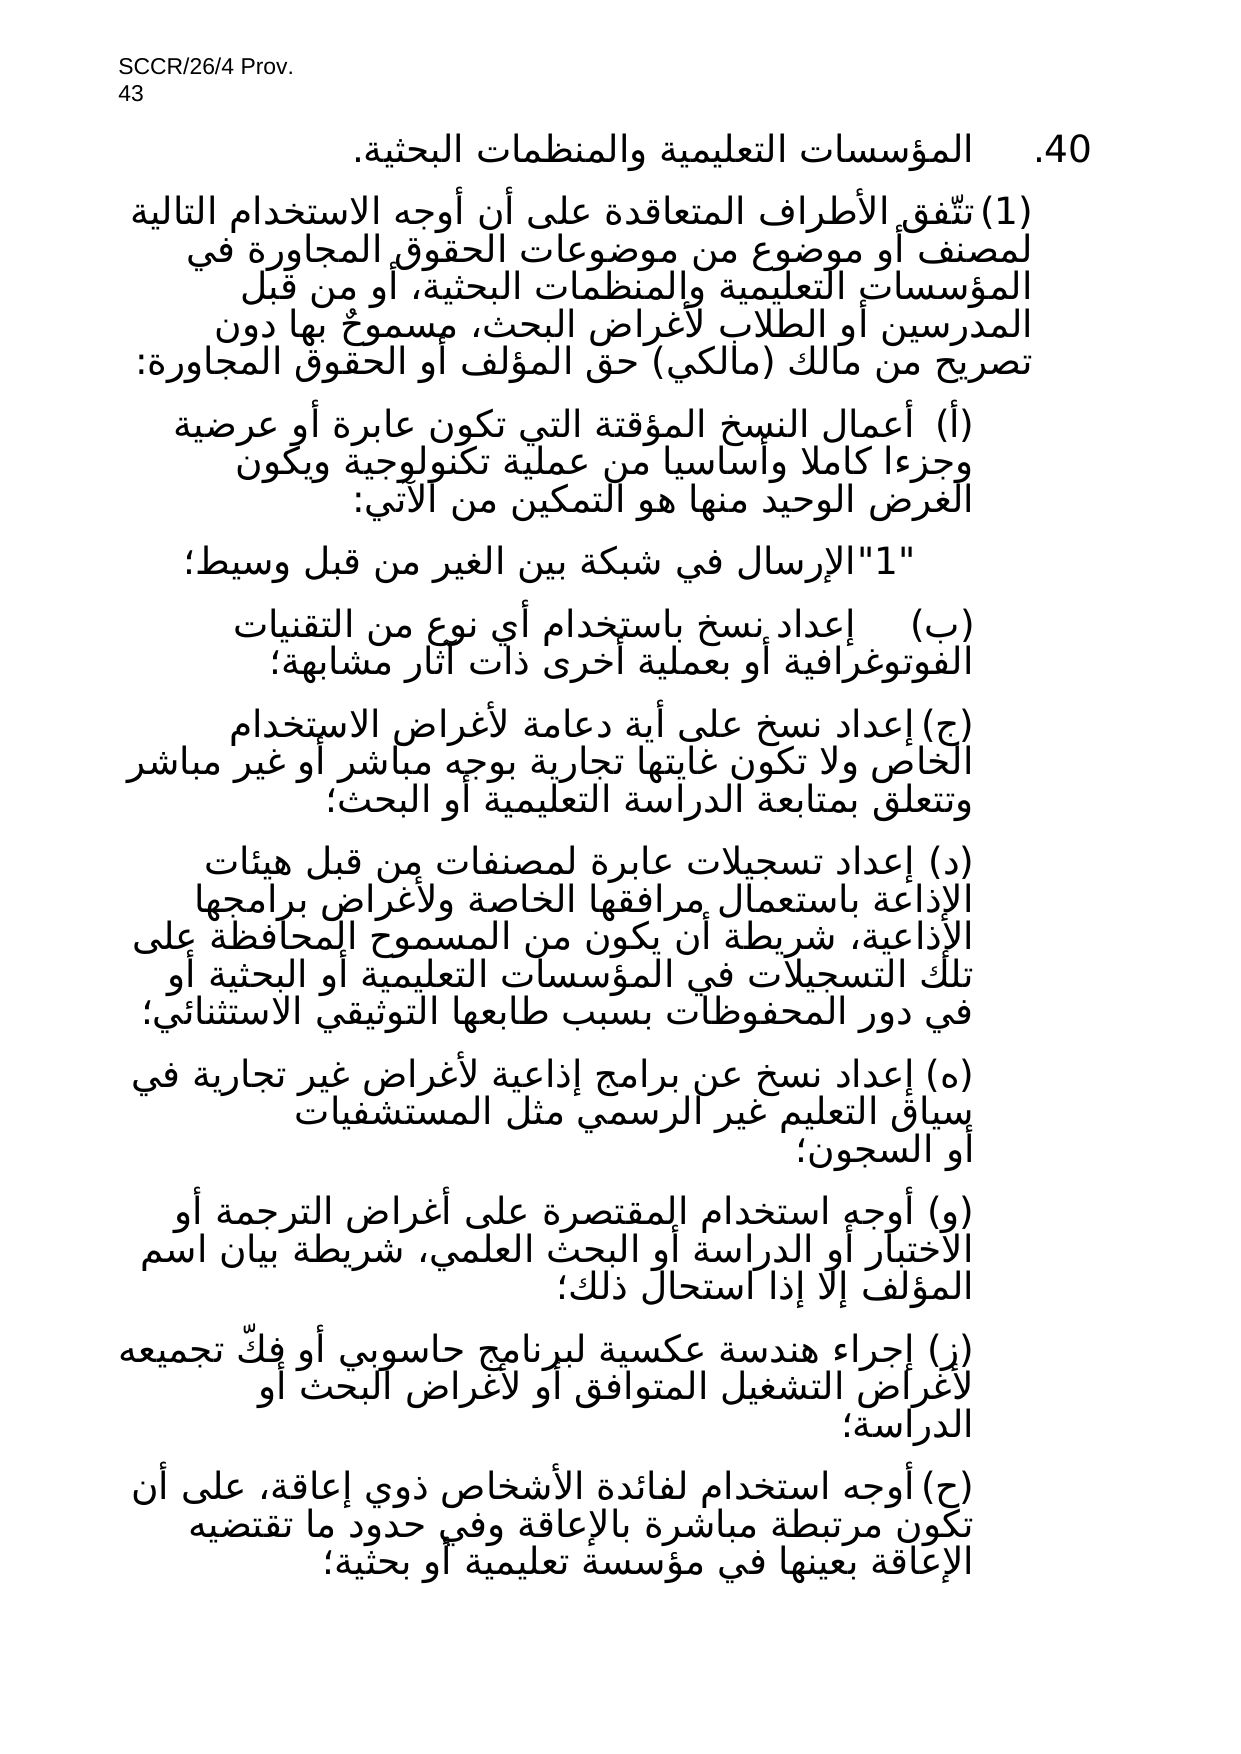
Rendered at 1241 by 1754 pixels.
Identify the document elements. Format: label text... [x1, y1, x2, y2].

text (د) إعداد تسجيلات عابرة لمصنفات من قبل هيئات الإذاعة باستعمال مرافقها الخاصة ولأغراض برامجها الإذاعية، شريطة أن يكون من المسموح المحافظة على تلك التسجيلات في المؤسسات التعليمية أو البحثية أو في دور المحفوظات بسبب طابعها التوثيقي الاستثنائي؛ [118, 845, 974, 1032]
text (ه) إعداد نسخ عن برامج إذاعية لأغراض غير تجارية في سياق التعليم غير الرسمي مثل المستشفيات أو السجون؛ [118, 1057, 974, 1170]
text (ج) إعداد نسخ على أية دعامة لأغراض الاستخدام الخاص ولا تكون غايتها تجارية بوجه مباشر أو غير مباشر وتتعلق بمتابعة الدراسة التعليمية أو البحث؛ [118, 707, 974, 820]
text (ز) إجراء هندسة عكسية لبرنامج حاسوبي أو فكّ تجميعه لأغراض التشغيل المتوافق أو لأغراض البحث أو الدراسة؛ [118, 1332, 974, 1445]
text 40. المؤسسات التعليمية والمنظمات البحثية. [118, 132, 1092, 170]
text (ب) إعداد نسخ باستخدام أي نوع من التقنيات الفوتوغرافية أو بعملية أخرى ذات آثار مشابهة؛ [118, 607, 974, 682]
text (أ) أعمال النسخ المؤقتة التي تكون عابرة أو عرضية وجزءا كاملا وأساسيا من عملية تكنولوجية ويكون الغرض الوحيد منها هو التمكين من الآتي: [118, 407, 974, 520]
text "1" الإرسال في شبكة بين الغير من قبل وسيط؛ [118, 545, 488, 582]
text "1" الإرسال في شبكة بين الغير من قبل وسيط؛ [440, 545, 915, 582]
text (1) تتّفق الأطراف المتعاقدة على أن أوجه الاستخدام التالية لمصنف أو موضوع من موضوعات الحقوق المجاورة في المؤسسات التعليمية والمنظمات البحثية، أو من قبل المدرسين أو الطلاب لأغراض البحث، مسموحٌ بها دون تصريح من مالك (مالكي) حق المؤلف أو الحقوق المجاورة: [118, 195, 1033, 382]
text (و) أوجه استخدام المقتصرة على أغراض الترجمة أو الاختبار أو الدراسة أو البحث العلمي، شريطة بيان اسم المؤلف إلا إذا استحال ذلك؛ [118, 1195, 974, 1307]
text (ح) أوجه استخدام لفائدة الأشخاص ذوي إعاقة، على أن تكون مرتبطة مباشرة بالإعاقة وفي حدود ما تقتضيه الإعاقة بعينها في مؤسسة تعليمية أو بحثية؛ [118, 1470, 974, 1582]
